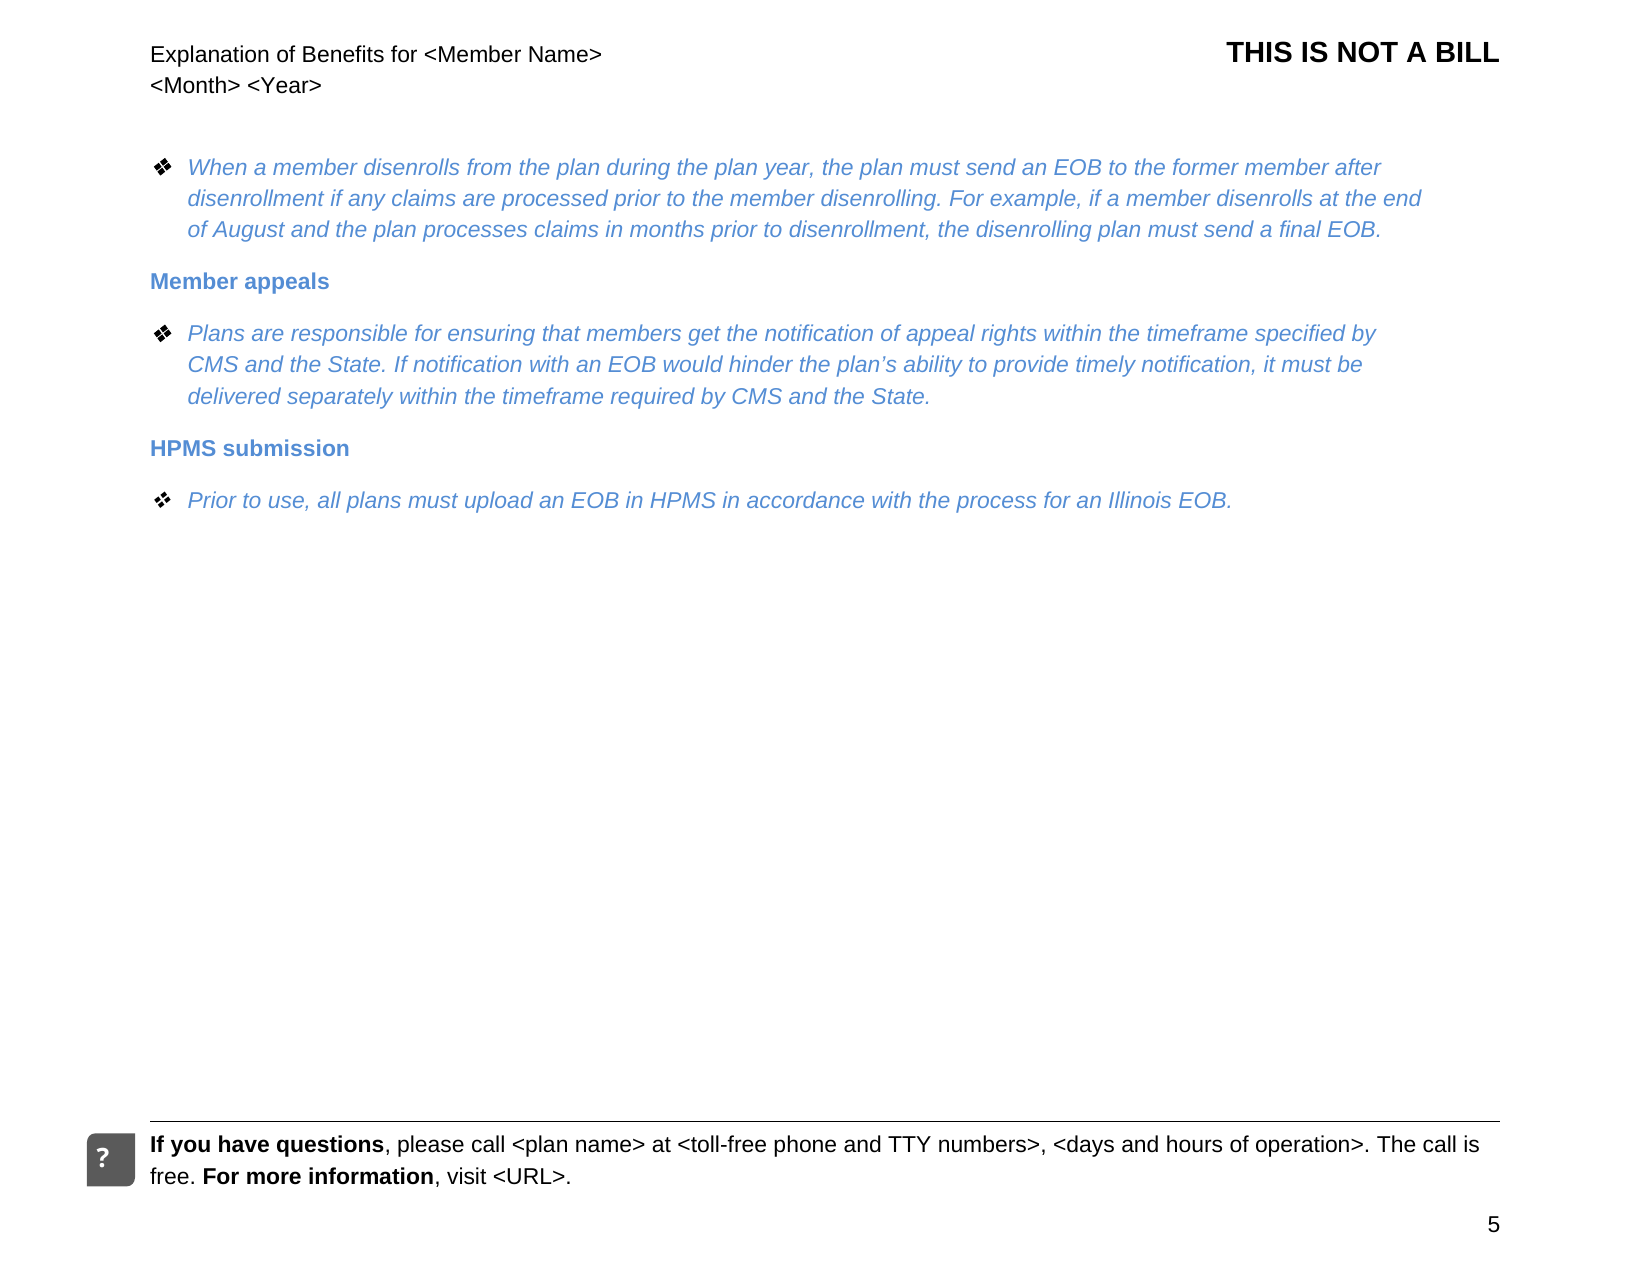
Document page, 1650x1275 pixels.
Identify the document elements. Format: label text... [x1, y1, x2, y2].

text HPMS submission [150, 431, 1500, 462]
list Prior to use, all plans must upload an EOB in HPMS in accordance with the process for an Illinois EOB. [150, 483, 1425, 514]
list Plans are responsible for ensuring that members get the notification of appeal rights within the timeframe specified by CMS and the State. If notification with an EOB would hinder the plan’s ability to provide timely notification, it must be delivered separately within the timeframe required by CMS and the State. [150, 317, 1425, 410]
list When a member disenrolls from the plan during the plan year, the plan must send an EOB to the former member after disenrollment if any claims are processed prior to the member disenrolling. For example, if a member disenrolls at the end of August and the plan processes claims in months prior to disenrollment, the disenrolling plan must send a final EOB. [150, 150, 1425, 244]
text Member appeals [150, 264, 1500, 296]
